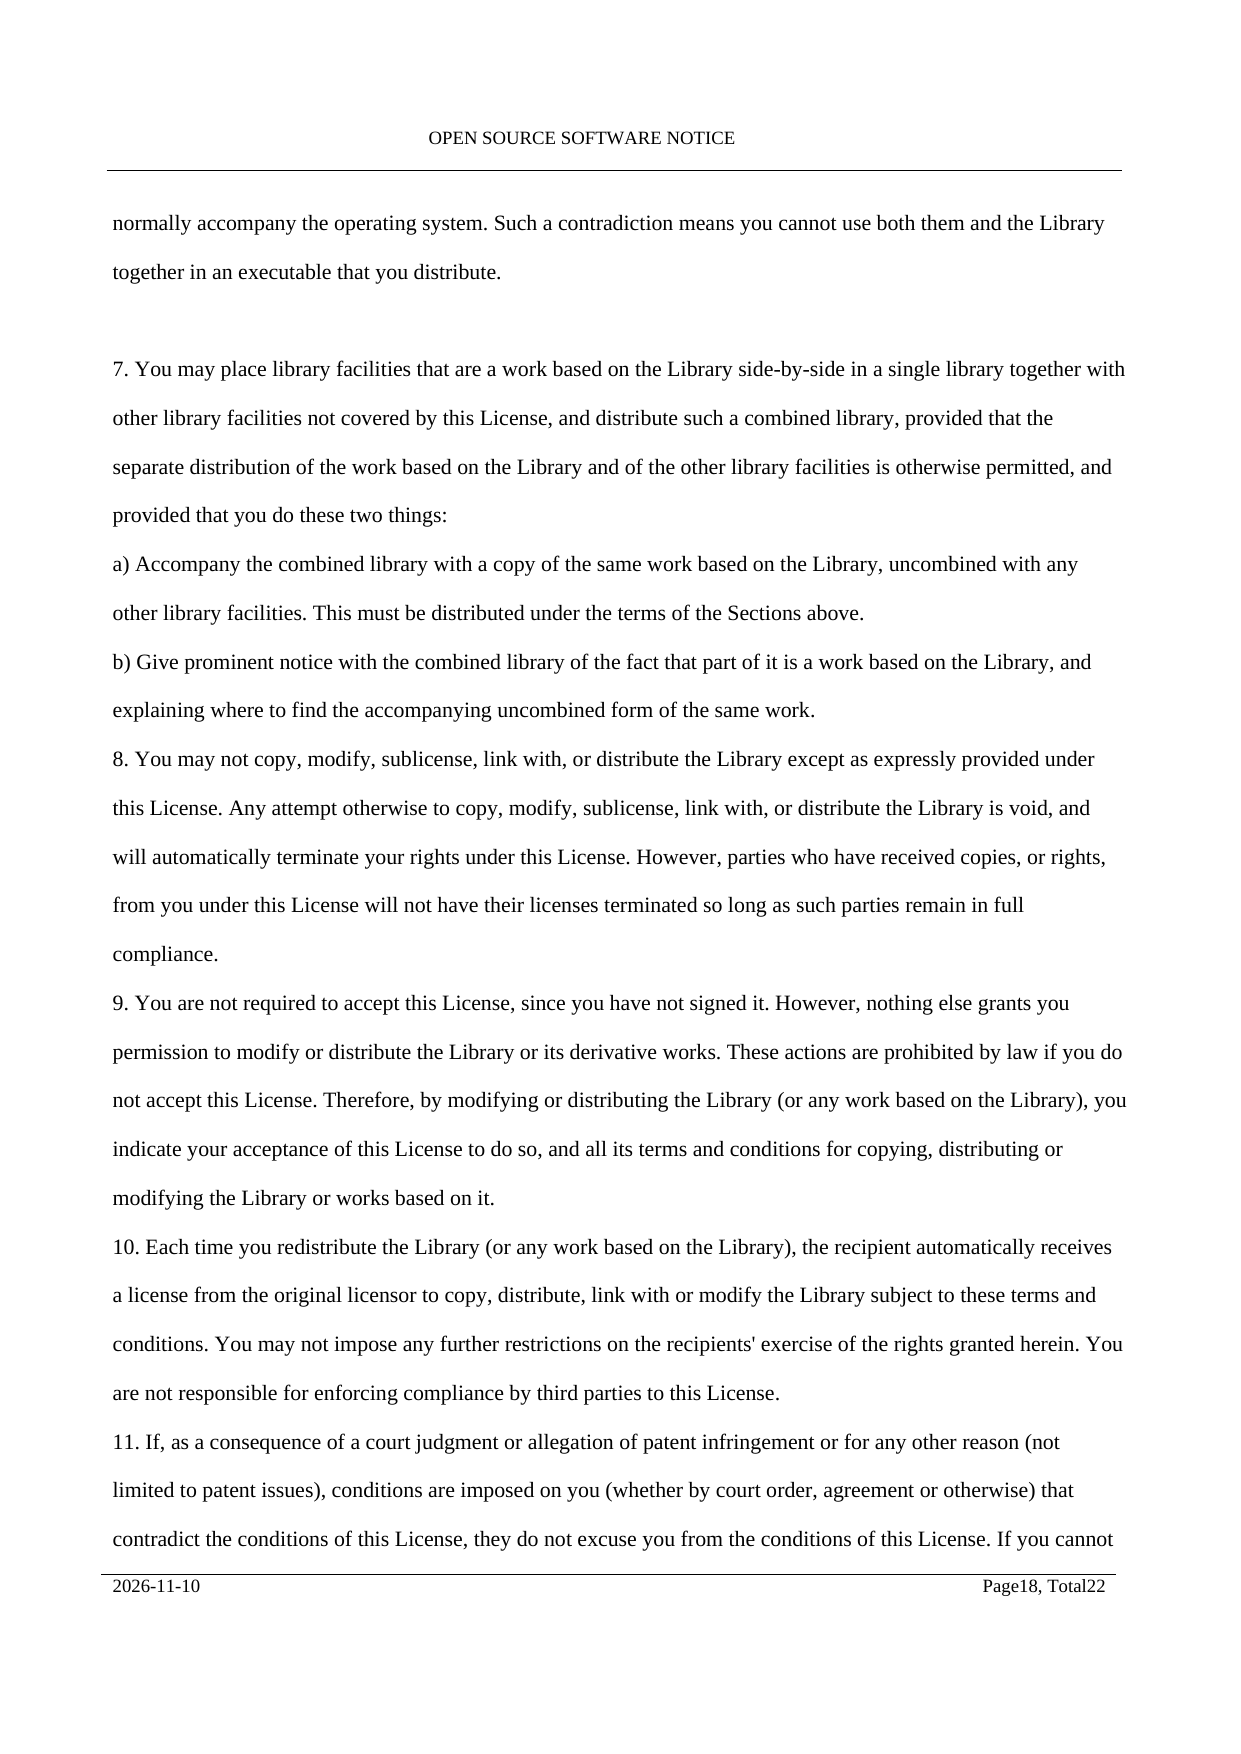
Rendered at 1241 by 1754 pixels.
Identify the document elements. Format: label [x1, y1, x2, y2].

text [112, 206, 1128, 1555]
